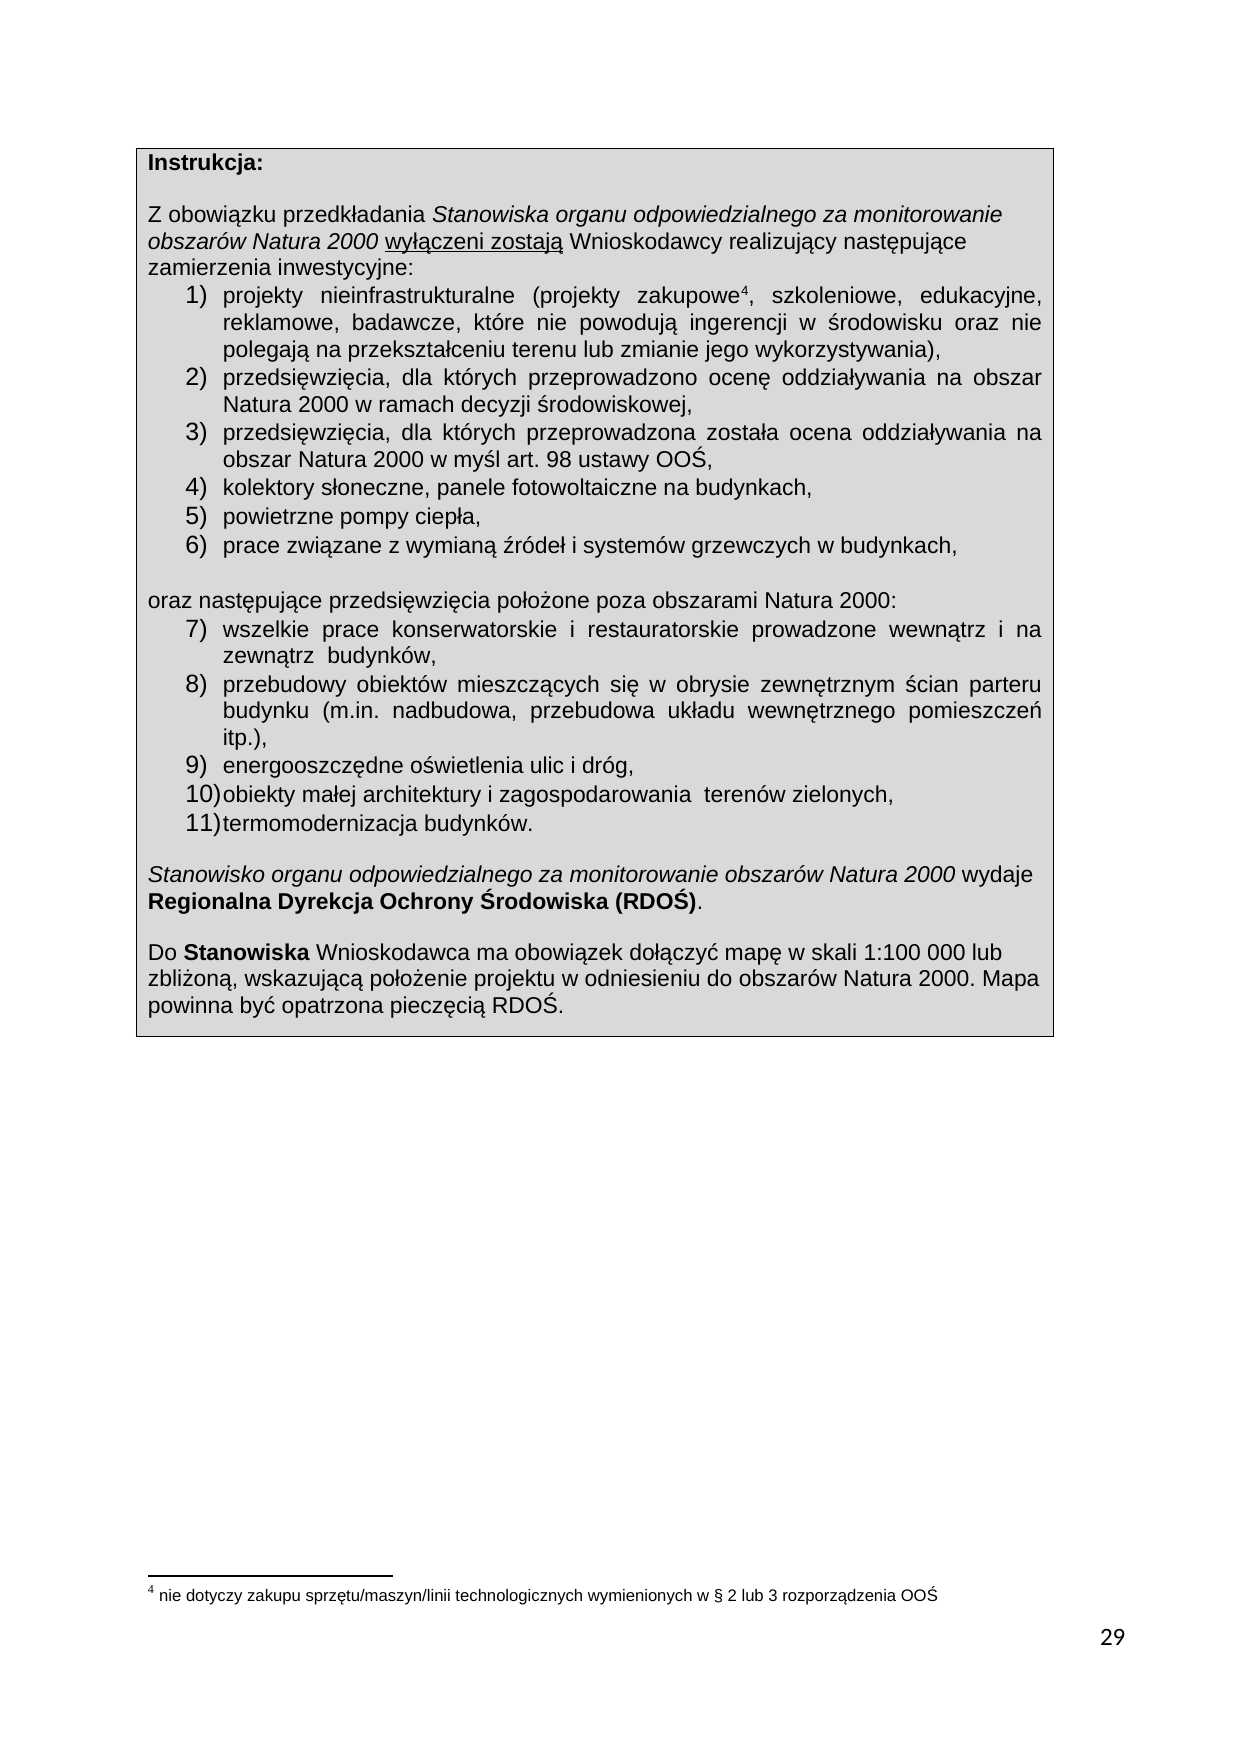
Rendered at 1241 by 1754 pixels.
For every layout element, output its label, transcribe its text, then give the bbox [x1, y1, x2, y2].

table_header Instrukcja: Z obowiązku przedkładania Stanowiska organu odpowiedzialnego za monitorowanie obszarów Natura 2000 wyłączeni zostają Wnioskodawcy realizujący następujące zamierzenia inwestycyjne: projekty nieinfrastrukturalne (projekty zakupowe, szkoleniowe, edukacyjne, reklamowe, badawcze, które nie powodują ingerencji w środowisku oraz nie polegają na przekształceniu terenu lub zmianie jego wykorzystywania), przedsięwzięcia, dla których przeprowadzono ocenę oddziaływania na obszar Natura 2000 w ramach decyzji środowiskowej, przedsięwzięcia, dla których przeprowadzona została ocena oddziaływania na obszar Natura 2000 w myśl art. 98 ustawy OOŚ, kolektory słoneczne, panele fotowoltaiczne na budynkach, powietrzne pompy ciepła, prace związane z wymianą źródeł i systemów grzewczych w budynkach, oraz następujące przedsięwzięcia położone poza obszarami Natura 2000: wszelkie prace konserwatorskie i restauratorskie prowadzone wewnątrz i na zewnątrz budynków, przebudowy obiektów mieszczących się w obrysie zewnętrznym ścian parteru budynku (m.in. nadbudowa, przebudowa układu wewnętrznego pomieszczeń itp.), energooszczędne oświetlenia ulic i dróg, obiekty małej architektury i zagospodarowania terenów zielonych, termomodernizacja budynków. Stanowisko organu odpowiedzialnego za monitorowanie obszarów Natura 2000 wydaje Regionalna Dyrekcja Ochrony Środowiska (RDOŚ). Do Stanowiska Wnioskodawca ma obowiązek dołączyć mapę w skali 1:100 000 lub zbliżoną, wskazującą położenie projektu w odniesieniu do obszarów Natura 2000. Mapa powinna być opatrzona pieczęcią RDOŚ. [137, 149, 1053, 1036]
